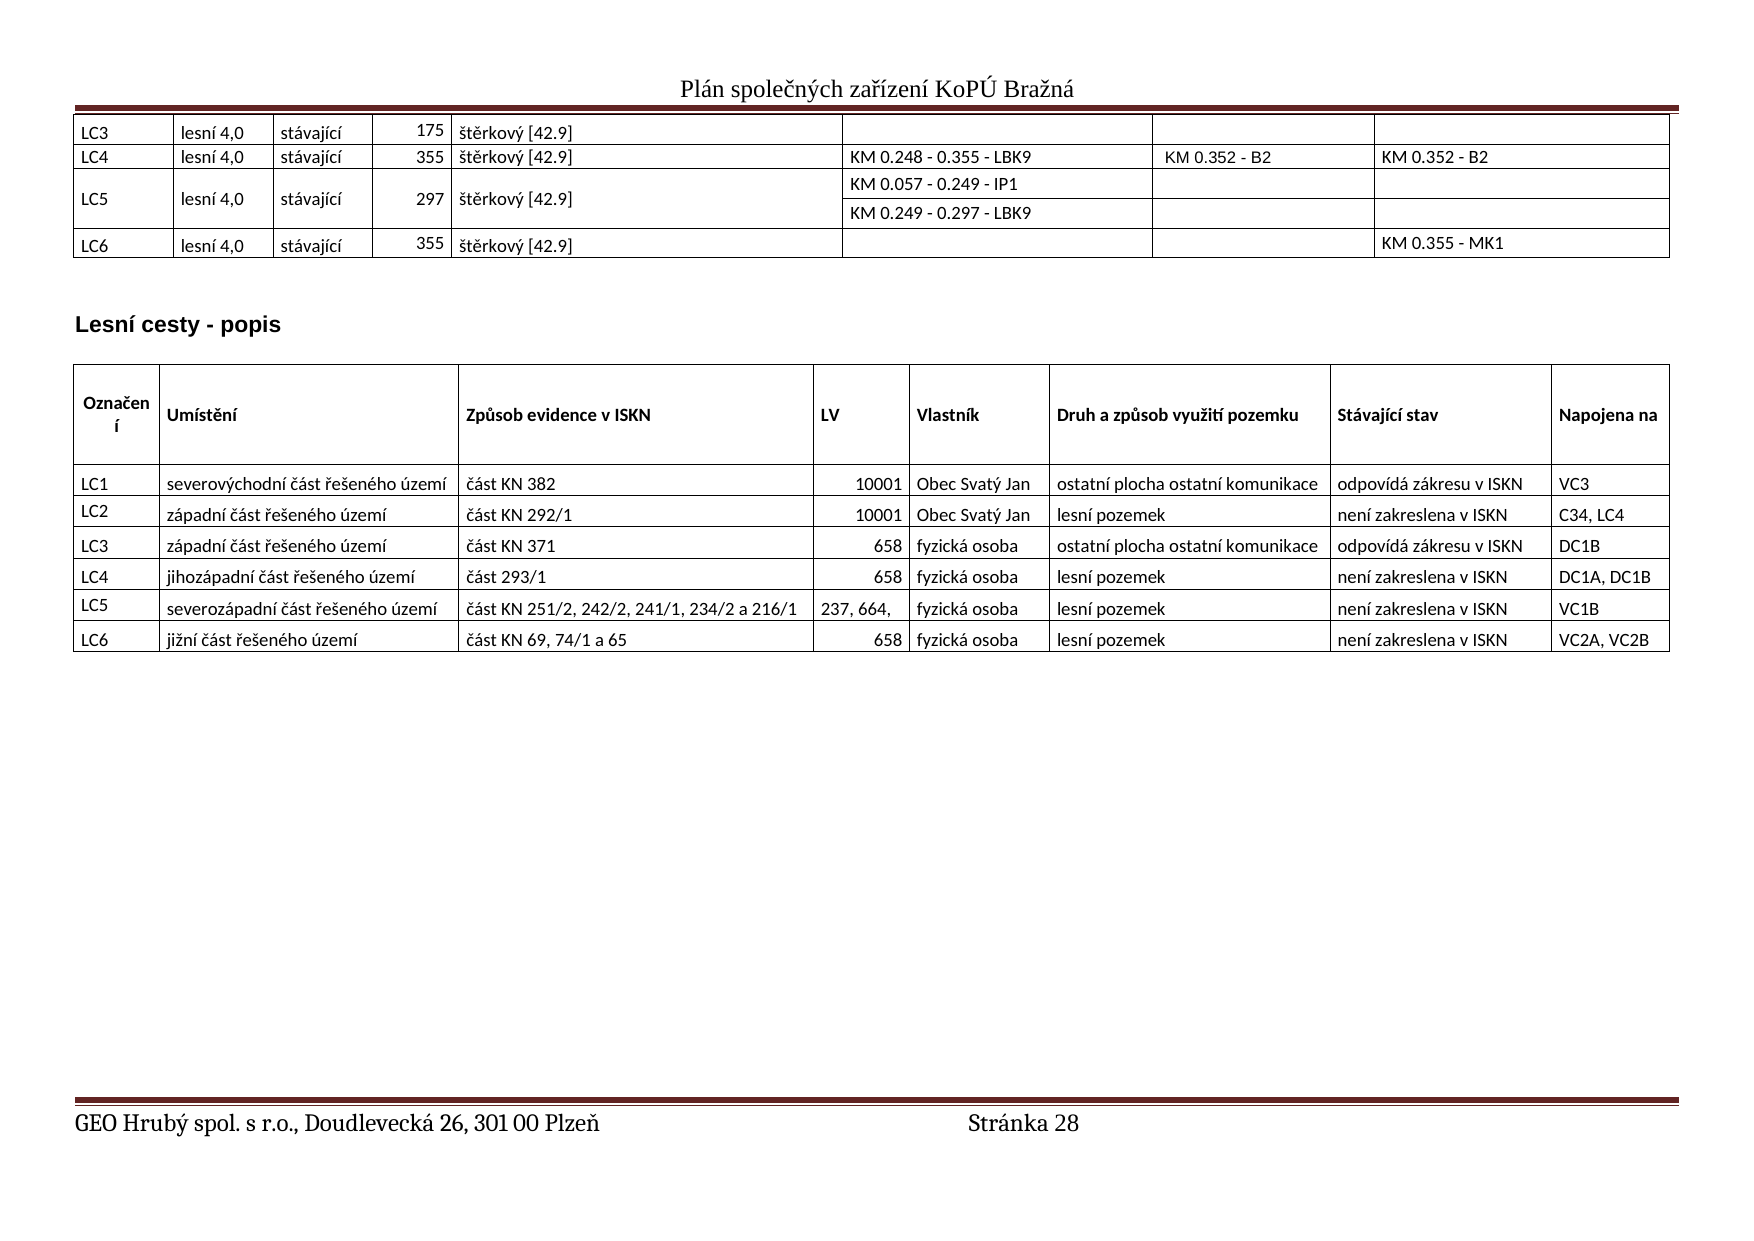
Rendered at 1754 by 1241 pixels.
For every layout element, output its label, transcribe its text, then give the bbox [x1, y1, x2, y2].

table_cell C34, LC4 [1552, 496, 1669, 526]
table_cell KM 0.249 - 0.297 - LBK9 [843, 199, 1152, 227]
table_header Napojena na [1552, 365, 1669, 464]
table_cell odpovídá zákresu v ISKN [1331, 527, 1551, 557]
table_cell [1375, 115, 1669, 144]
table_cell 175 [373, 115, 451, 144]
table_cell Obec Svatý Jan [910, 465, 1049, 495]
table_cell jižní část řešeného území [160, 621, 458, 651]
table_header Způsob evidence v ISKN [459, 365, 813, 464]
table_cell KM 0.248 - 0.355 - LBK9 [843, 145, 1152, 168]
table_cell LC3 [74, 527, 159, 557]
table_cell DC1A, DC1B [1552, 559, 1669, 589]
table_cell 355 [373, 229, 451, 257]
table_cell DC1B [1552, 527, 1669, 557]
table_header Stávající stav [1331, 365, 1551, 464]
table_cell část KN 69, 74/1 a 65 [459, 621, 813, 651]
table_cell stávající [274, 169, 372, 227]
table_cell stávající [274, 115, 372, 144]
table_cell ostatní plocha ostatní komunikace [1050, 465, 1330, 495]
table_cell VC1B [1552, 590, 1669, 620]
table_cell štěrkový [42.9] [452, 229, 842, 257]
table_cell není zakreslena v ISKN [1331, 621, 1551, 651]
table_cell [1375, 169, 1669, 198]
table_cell jihozápadní část řešeného území [160, 559, 458, 589]
table_cell část KN 371 [459, 527, 813, 557]
table_cell LC6 [74, 621, 159, 651]
table_cell LC1 [74, 465, 159, 495]
table_cell LC6 [74, 229, 173, 257]
table_cell není zakreslena v ISKN [1331, 590, 1551, 620]
table_cell fyzická osoba [910, 527, 1049, 557]
table_cell [1153, 199, 1374, 227]
table_cell stávající [274, 145, 372, 168]
table_cell lesní pozemek [1050, 496, 1330, 526]
table_cell 658 [814, 527, 909, 557]
table_cell lesní pozemek [1050, 621, 1330, 651]
table_cell není zakreslena v ISKN [1331, 559, 1551, 589]
table_cell LC4 [74, 559, 159, 589]
table_cell lesní 4,0 [174, 169, 273, 227]
table_cell 355 [373, 145, 451, 168]
table_cell fyzická osoba [910, 559, 1049, 589]
table_cell fyzická osoba [910, 621, 1049, 651]
table_cell 297 [373, 169, 451, 227]
table_cell severozápadní část řešeného území [160, 590, 458, 620]
table_cell 658 [814, 559, 909, 589]
table_cell LC4 [74, 145, 173, 168]
table_header LV [814, 365, 909, 464]
table_cell není zakreslena v ISKN [1331, 496, 1551, 526]
table_cell KM 0.352 - B2 [1375, 145, 1669, 168]
table_cell [843, 115, 1152, 144]
table_cell KM 0.355 - MK1 [1375, 229, 1669, 257]
table_cell štěrkový [42.9] [452, 115, 842, 144]
table_cell lesní 4,0 [174, 145, 273, 168]
table_cell [1375, 199, 1669, 227]
table_cell LC2 [74, 496, 159, 526]
table_cell odpovídá zákresu v ISKN [1331, 465, 1551, 495]
table_cell část 293/1 [459, 559, 813, 589]
table_cell [1153, 229, 1374, 257]
table_cell KM 0.352 - B2 [1153, 145, 1374, 168]
table_cell [1153, 115, 1374, 144]
table_cell stávající [274, 229, 372, 257]
table_cell LC3 [74, 115, 173, 144]
table_cell [843, 229, 1152, 257]
table_cell VC2A, VC2B [1552, 621, 1669, 651]
table_cell 10001 [814, 496, 909, 526]
table_cell lesní pozemek [1050, 559, 1330, 589]
table_cell lesní 4,0 [174, 115, 273, 144]
table_cell lesní 4,0 [174, 229, 273, 257]
text Lesní cesty - popis [75, 311, 1679, 337]
table_header Vlastník [910, 365, 1049, 464]
table_cell fyzická osoba [910, 590, 1049, 620]
table_cell 237, 664, [814, 590, 909, 620]
table_cell část KN 251/2, 242/2, 241/1, 234/2 a 216/1 [459, 590, 813, 620]
table_header Druh a způsob využití pozemku [1050, 365, 1330, 464]
table_cell ostatní plocha ostatní komunikace [1050, 527, 1330, 557]
table_cell LC5 [74, 590, 159, 620]
table_cell severovýchodní část řešeného území [160, 465, 458, 495]
table_cell VC3 [1552, 465, 1669, 495]
table_header Označení [74, 365, 159, 464]
table_cell 10001 [814, 465, 909, 495]
table_cell KM 0.057 - 0.249 - IP1 [843, 169, 1152, 198]
table_cell Obec Svatý Jan [910, 496, 1049, 526]
table_cell štěrkový [42.9] [452, 145, 842, 168]
table_cell 658 [814, 621, 909, 651]
table_cell LC5 [74, 169, 173, 227]
table_header Umístění [160, 365, 458, 464]
table_cell lesní pozemek [1050, 590, 1330, 620]
table_cell část KN 292/1 [459, 496, 813, 526]
table_cell část KN 382 [459, 465, 813, 495]
table_cell západní část řešeného území [160, 527, 458, 557]
table_cell štěrkový [42.9] [452, 169, 842, 227]
table_cell [1153, 169, 1374, 198]
table_cell západní část řešeného území [160, 496, 458, 526]
